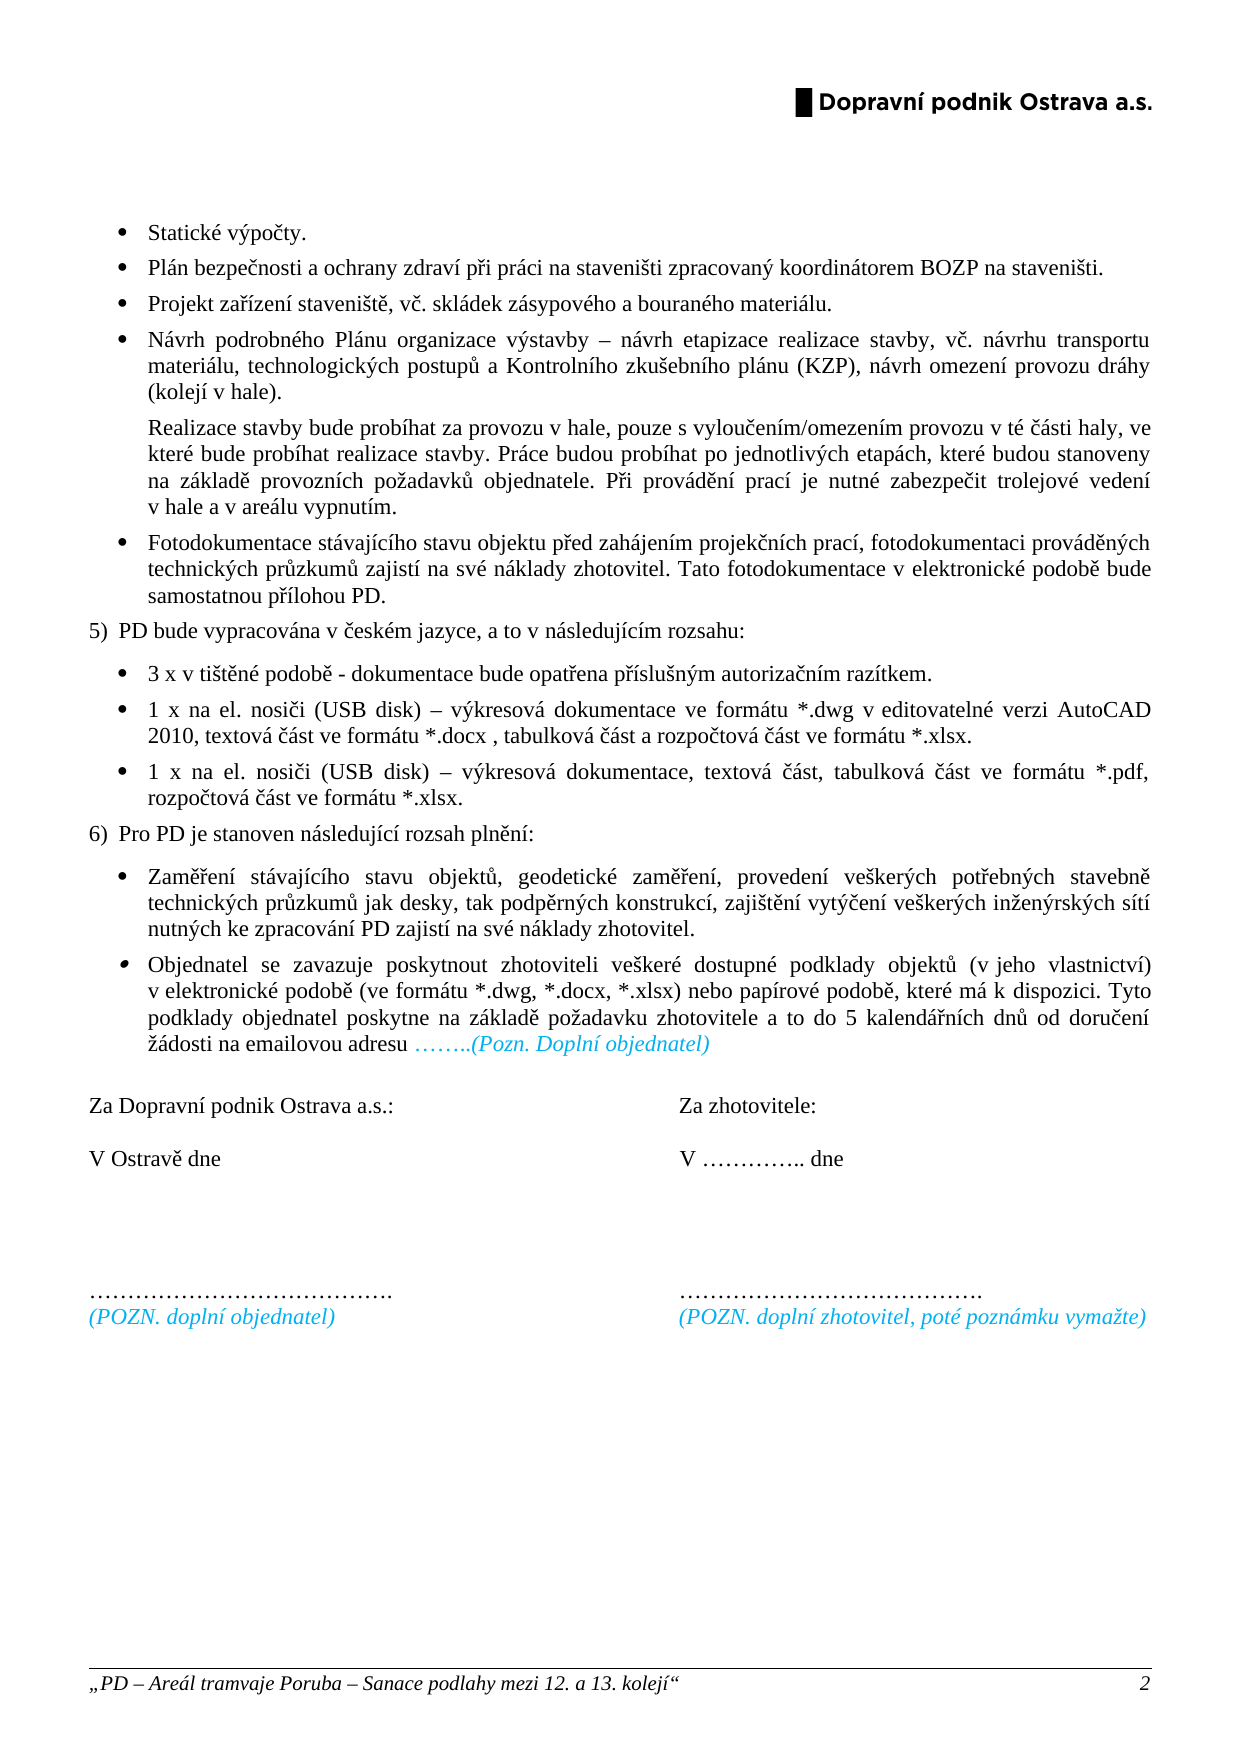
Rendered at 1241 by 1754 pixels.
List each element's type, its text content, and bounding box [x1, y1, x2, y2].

picture [795, 88, 1152, 117]
list 1 x na el. nosiči (USB disk) – výkresová dokumentace, textová část, tabulková část ve formátu *.pdf, rozpočtová část ve formátu *.xlsx. [118, 758, 1152, 811]
text …………………………………. …………………………………. [89, 1277, 1149, 1303]
list Fotodokumentace stávajícího stavu objektu před zahájením projekčních prací, fotodokumentaci prováděných technických průzkumů zajistí na své náklady zhotovitel. Tato fotodokumentace v elektronické podobě bude samostatnou přílohou PD. [118, 529, 1152, 608]
text (POZN. doplní objednatel) (POZN. doplní zhotovitel, poté poznámku vymažte) [89, 1303, 1149, 1329]
text V Ostravě dne V ………….. dne [89, 1145, 1149, 1171]
list Plán bezpečnosti a ochrany zdraví při práci na staveništi zpracovaný koordinátorem BOZP na staveništi. [118, 254, 1152, 281]
list Projekt zařízení staveniště, vč. skládek zásypového a bouraného materiálu. [118, 290, 1152, 316]
list 3 x v tištěné podobě - dokumentace bude opatřena příslušným autorizačním razítkem. [118, 660, 1152, 686]
list Statické výpočty. [118, 218, 1152, 245]
list Objednatel se zavazuje poskytnout zhotoviteli veškeré dostupné podklady objektů (v jeho vlastnictví) v elektronické podobě (ve formátu *.dwg, *.docx, *.xlsx) nebo papírové podobě, které má k dispozici. Tyto podklady objednatel poskytne na základě požadavku zhotovitele a to do 5 kalendářních dnů od doručení žádosti na emailovou adresu ……..(Pozn. Doplní objednatel) [118, 951, 1152, 1057]
text Realizace stavby bude probíhat za provozu v hale, pouze s vyloučením/omezením provozu v té části haly, ve které bude probíhat realizace stavby. Práce budou probíhat po jednotlivých etapách, které budou stanoveny na základě provozních požadavků objednatele. Při provádění prací je nutné zabezpečit trolejové vedení v hale a v areálu vypnutím. [148, 414, 1152, 519]
list Pro PD je stanoven následující rozsah plnění: [89, 820, 1149, 846]
text Za Dopravní podnik Ostrava a.s.: Za zhotovitele: [89, 1092, 1149, 1119]
list Zaměření stávajícího stavu objektů, geodetické zaměření, provedení veškerých potřebných stavebně technických průzkumů jak desky, tak podpěrných konstrukcí, zajištění vytýčení veškerých inženýrských sítí nutných ke zpracování PD zajistí na své náklady zhotovitel. [118, 863, 1152, 942]
list 1 x na el. nosiči (USB disk) – výkresová dokumentace ve formátu *.dwg v editovatelné verzi AutoCAD 2010, textová část ve formátu *.docx , tabulková část a rozpočtová část ve formátu *.xlsx. [118, 696, 1152, 748]
list PD bude vypracována v českém jazyce, a to v následujícím rozsahu: [89, 617, 1149, 644]
list Návrh podrobného Plánu organizace výstavby – návrh etapizace realizace stavby, vč. návrhu transportu materiálu, technologických postupů a Kontrolního zkušebního plánu (KZP), návrh omezení provozu dráhy (kolejí v hale). [118, 326, 1152, 405]
